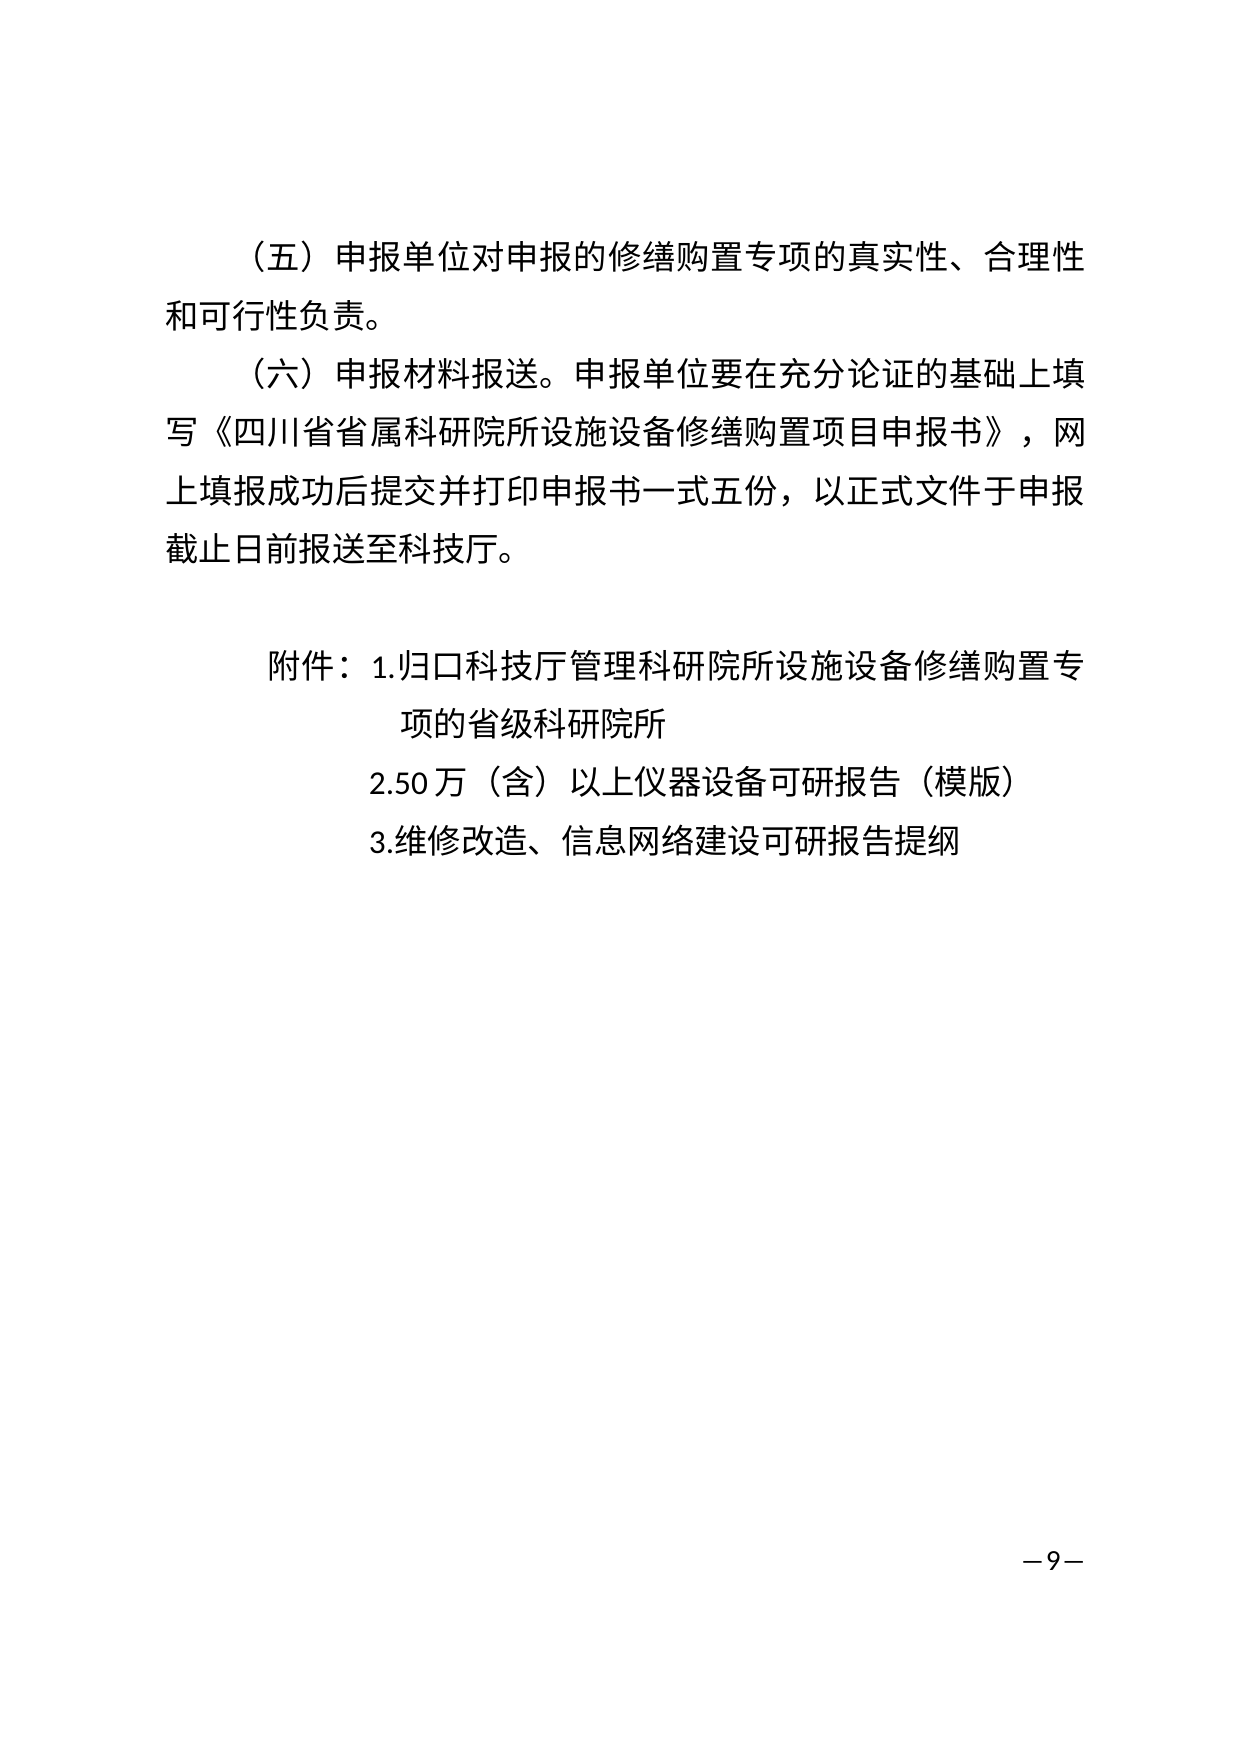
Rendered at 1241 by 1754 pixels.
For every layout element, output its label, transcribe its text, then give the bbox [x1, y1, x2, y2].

text 附件：1.归口科技厅管理科研院所设施设备修缮购置专项的省级科研院所 [267, 631, 1087, 748]
text （六）申报材料报送。申报单位要在充分论证的基础上填写《四川省省属科研院所设施设备修缮购置项目申报书》，网上填报成功后提交并打印申报书一式五份，以正式文件于申报截止日前报送至科技厅。 [165, 340, 1087, 573]
text （五）申报单位对申报的修缮购置专项的真实性、合理性和可行性负责。 [165, 223, 1087, 340]
text 2.50万（含）以上仪器设备可研报告（模版） [165, 748, 1087, 806]
text 3.维修改造、信息网络建设可研报告提纲 [165, 806, 1087, 865]
